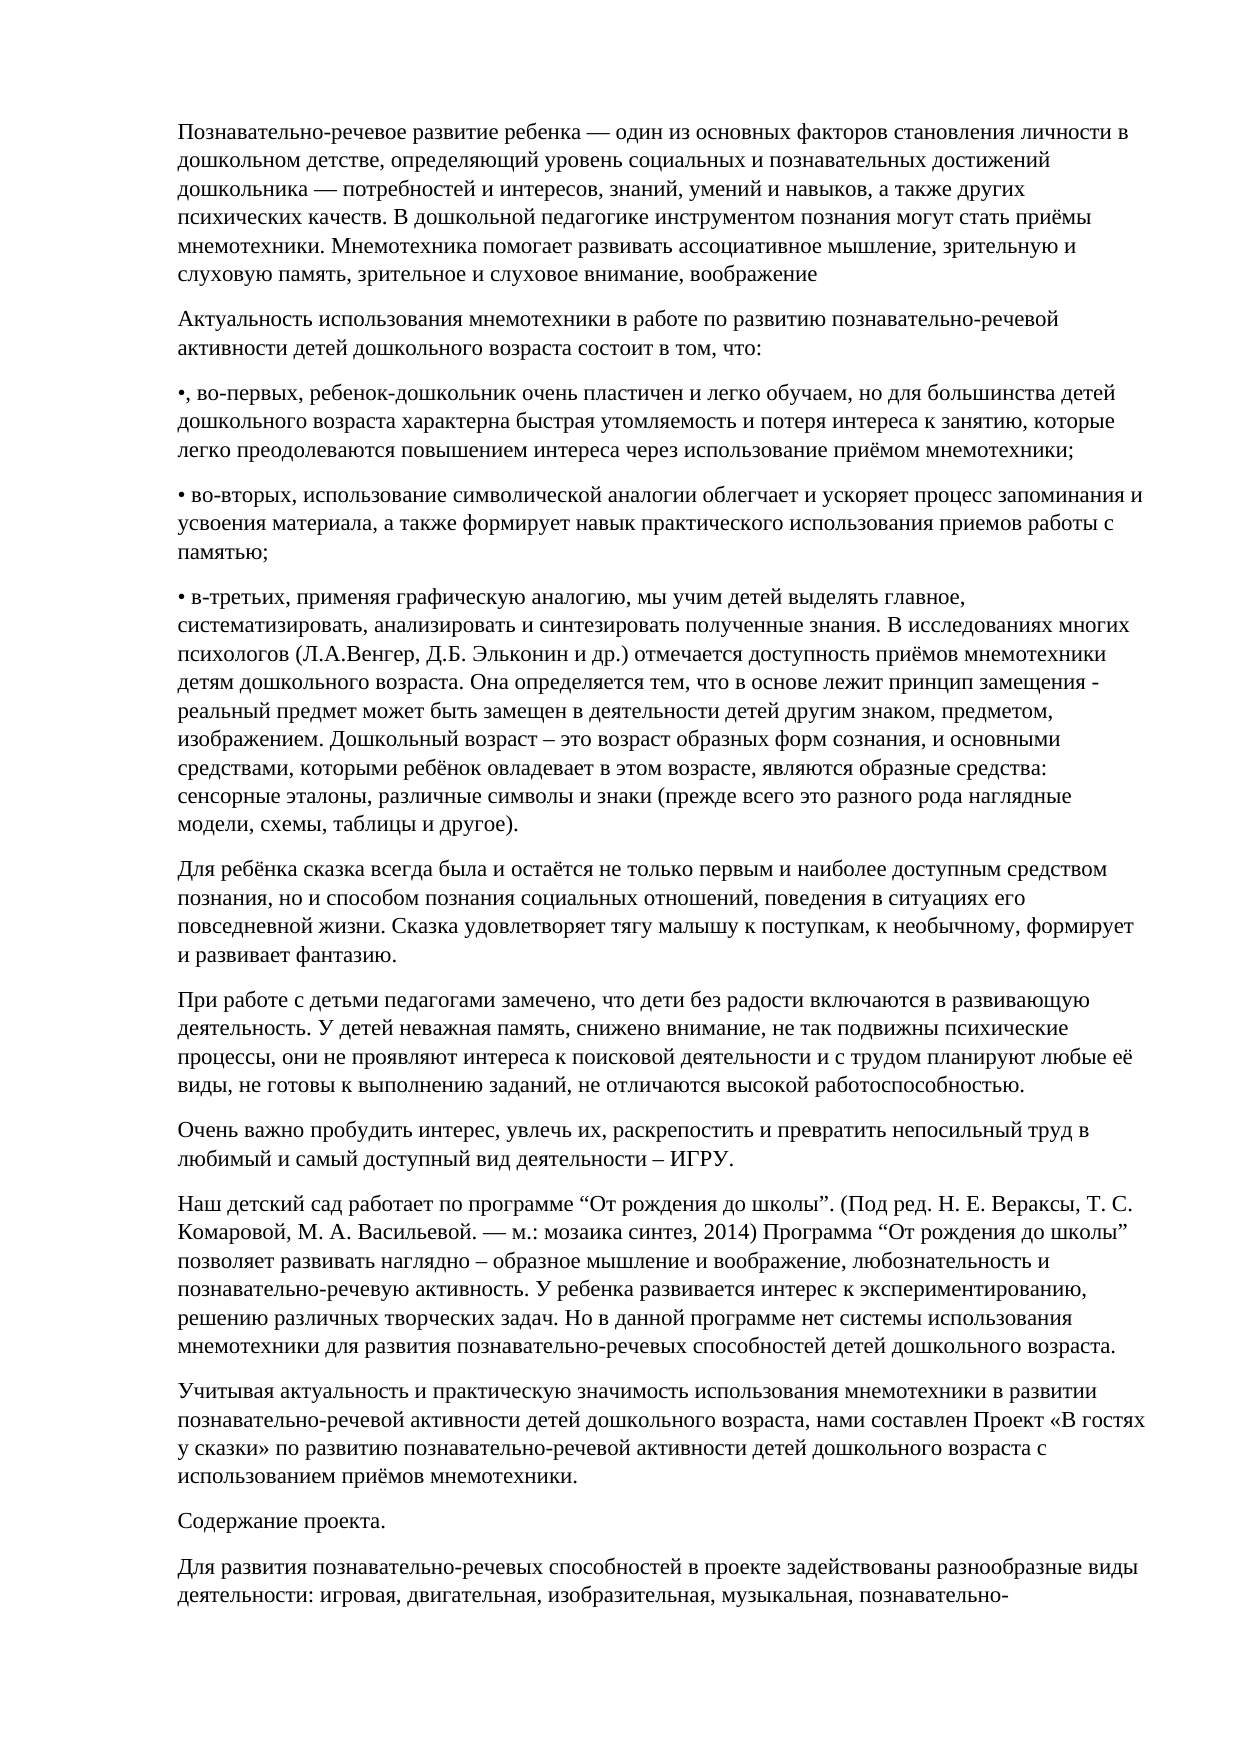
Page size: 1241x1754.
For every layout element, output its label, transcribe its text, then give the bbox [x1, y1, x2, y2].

text •, во-первых, ребенок-дошкольник очень пластичен и легко обучаем, но для большинства детей дошкольного возраста характерна быстрая утомляемость и потеря интереса к занятию, которые легко преодолеваются повышением интереса через использование приёмом мнемотехники; [177, 379, 1152, 462]
text • во-вторых, использование символической аналогии облегчает и ускоряет процесс запоминания и усвоения материала, а также формирует навык практического использования приемов работы с памятью; [177, 481, 1152, 564]
text Содержание проекта. [177, 1508, 1152, 1534]
text Актуальность использования мнемотехники в работе по развитию познавательно-речевой активности детей дошкольного возраста состоит в том, что: [177, 305, 1152, 360]
text Учитывая актуальность и практическую значимость использования мнемотехники в развитии познавательно-речевой активности детей дошкольного возраста, нами составлен Проект «В гостях у сказки» по развитию познавательно-речевой активности детей дошкольного возраста с использованием приёмов мнемотехники. [177, 1377, 1152, 1489]
text При работе с детьми педагогами замечено, что дети без радости включаются в развивающую деятельность. У детей неважная память, снижено внимание, не так подвижны психические процессы, они не проявляют интереса к поисковой деятельности и с трудом планируют любые её виды, не готовы к выполнению заданий, не отличаются высокой работоспособностью. [177, 986, 1152, 1098]
text • в-третьих, применяя графическую аналогию, мы учим детей выделять главное, систематизировать, анализировать и синтезировать полученные знания. В исследованиях многих психологов (Л.А.Венгер, Д.Б. Эльконин и др.) отмечается доступность приёмов мнемотехники детям дошкольного возраста. Она определяется тем, что в основе лежит принцип замещения - реальный предмет может быть замещен в деятельности детей другим знаком, предметом, изображением. Дошкольный возраст – это возраст образных форм сознания, и основными средствами, которыми ребёнок овладевает в этом возрасте, являются образные средства: сенсорные эталоны, различные символы и знаки (прежде всего это разного рода наглядные модели, схемы, таблицы и другое). [177, 583, 1152, 837]
text Очень важно пробудить интерес, увлечь их, раскрепостить и превратить непосильный труд в любимый и самый доступный вид деятельности – ИГРУ. [177, 1116, 1152, 1171]
text Наш детский сад работает по программе “От рождения до школы”. (Под ред. Н. Е. Вераксы, Т. С. Комаровой, М. А. Васильевой. — м.: мозаика синтез, 2014) Программа “От рождения до школы” позволяет развивать наглядно – образное мышление и воображение, любознательность и познавательно-речевую активность. У ребенка развивается интерес к экспериментированию, решению различных творческих задач. Но в данной программе нет системы использования мнемотехники для развития познавательно-речевых способностей детей дошкольного возраста. [177, 1190, 1152, 1358]
text Для ребёнка сказка всегда была и остаётся не только первым и наиболее доступным средством познания, но и способом познания социальных отношений, поведения в ситуациях его повседневной жизни. Сказка удовлетворяет тягу малышу к поступкам, к необычному, формирует и развивает фантазию. [177, 856, 1152, 967]
text Познавательно-речевое развитие ребенка — один из основных факторов становления личности в дошкольном детстве, определяющий уровень социальных и познавательных достижений дошкольника — потребностей и интересов, знаний, умений и навыков, а также других психических качеств. В дошкольной педагогике инструментом познания могут стать приёмы мнемотехники. Мнемотехника помогает развивать ассоциативное мышление, зрительную и слуховую память, зрительное и слуховое внимание, воображение [177, 118, 1152, 287]
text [177, 1553, 1152, 1607]
